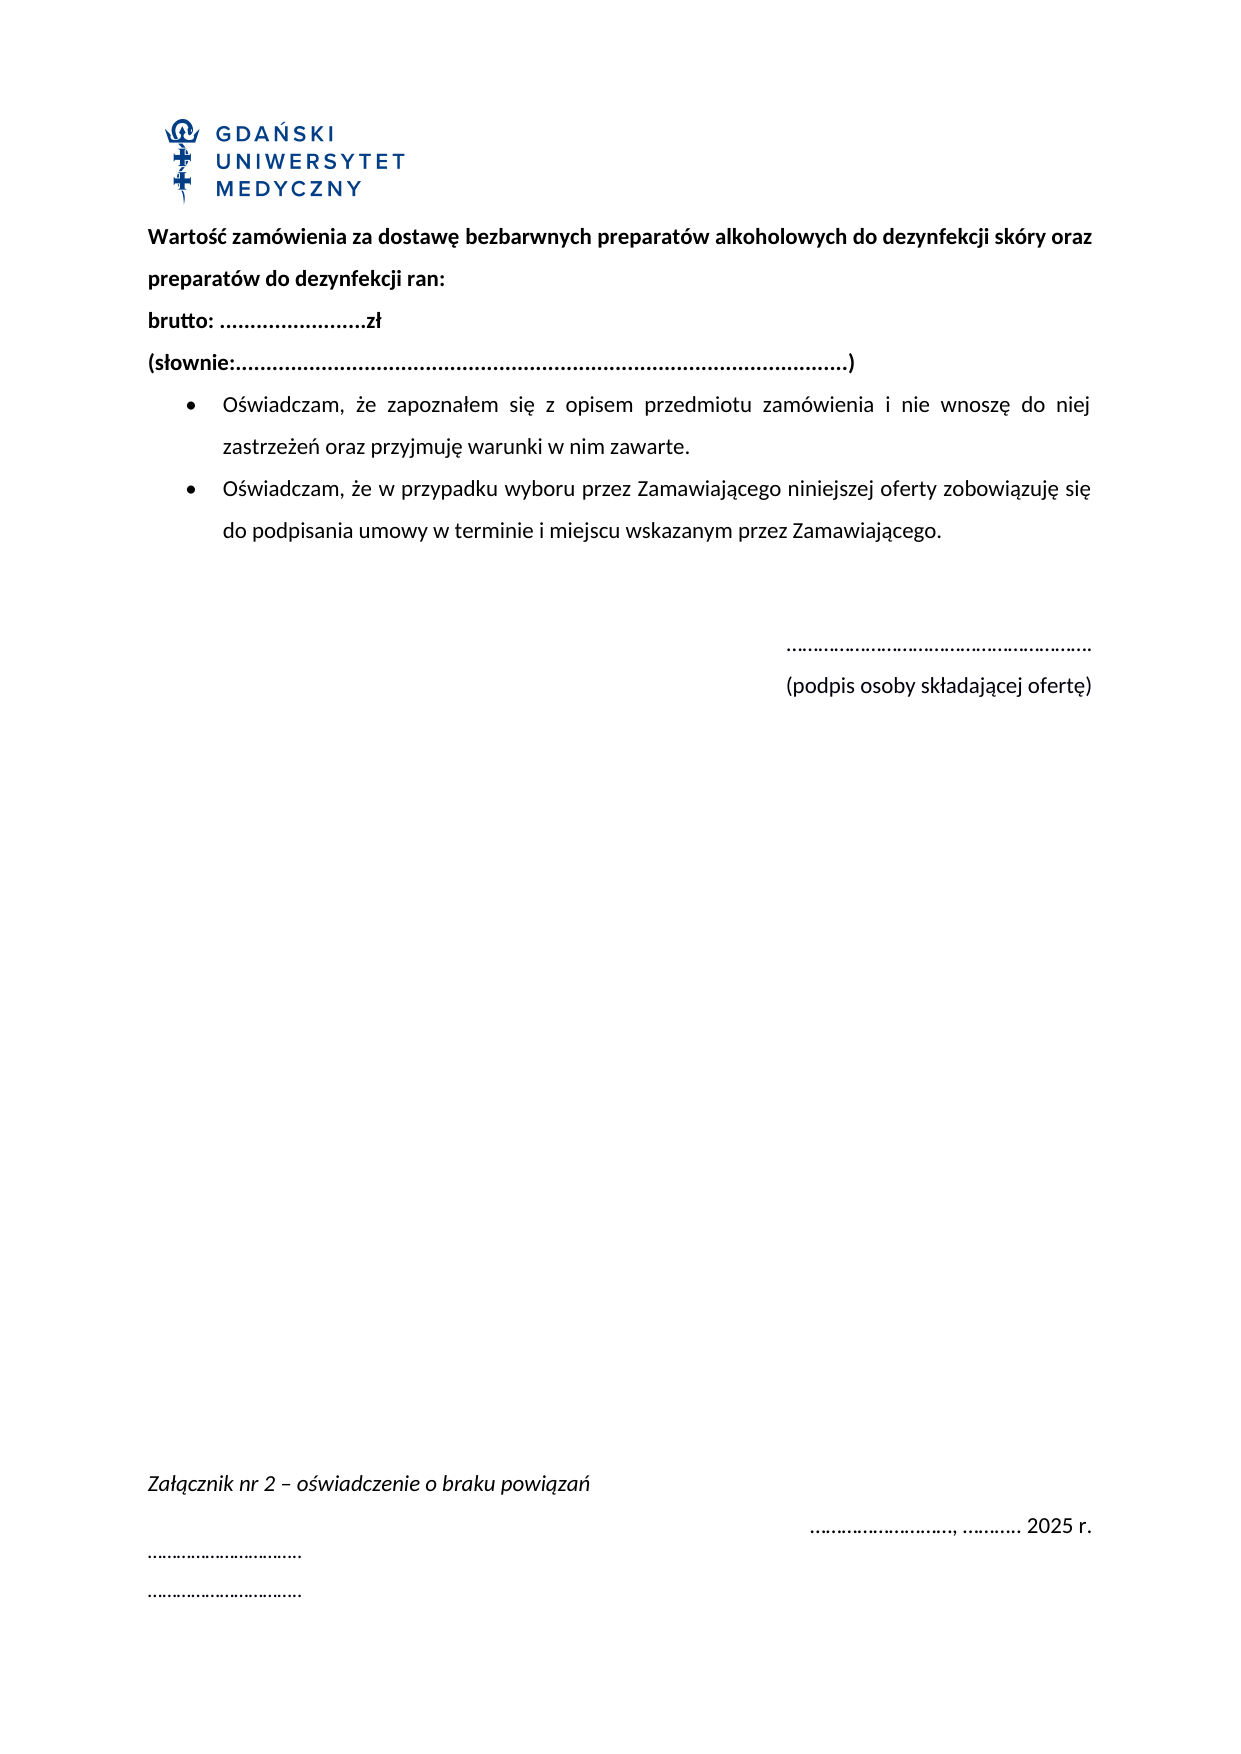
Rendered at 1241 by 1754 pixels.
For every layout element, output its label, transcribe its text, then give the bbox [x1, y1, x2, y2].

text (podpis osoby składającej ofertę) [148, 671, 1092, 699]
text ………………………, ……….. 2025 r. [148, 1511, 1092, 1539]
list Oświadczam, że zapoznałem się z opisem przedmiotu zamówienia i nie wnoszę do niej zastrzeżeń oraz przyjmuję warunki w nim zawarte. [185, 390, 1092, 460]
text ………………………….. [148, 1539, 1092, 1564]
text brutto: ........................zł (słownie:....................................................................................................) [148, 306, 1092, 376]
picture [147, 101, 422, 223]
text Wartość zamówienia za dostawę bezbarwnych preparatów alkoholowych do dezynfekcji skóry oraz preparatów do dezynfekcji ran: [148, 222, 1092, 292]
text …………………………………………………. [148, 629, 1092, 657]
text Załącznik nr 2 – oświadczenie o braku powiązań [148, 1469, 1092, 1497]
text ………………………….. [148, 1577, 1092, 1602]
list Oświadczam, że w przypadku wyboru przez Zamawiającego niniejszej oferty zobowiązuję się do podpisania umowy w terminie i miejscu wskazanym przez Zamawiającego. [185, 474, 1092, 544]
